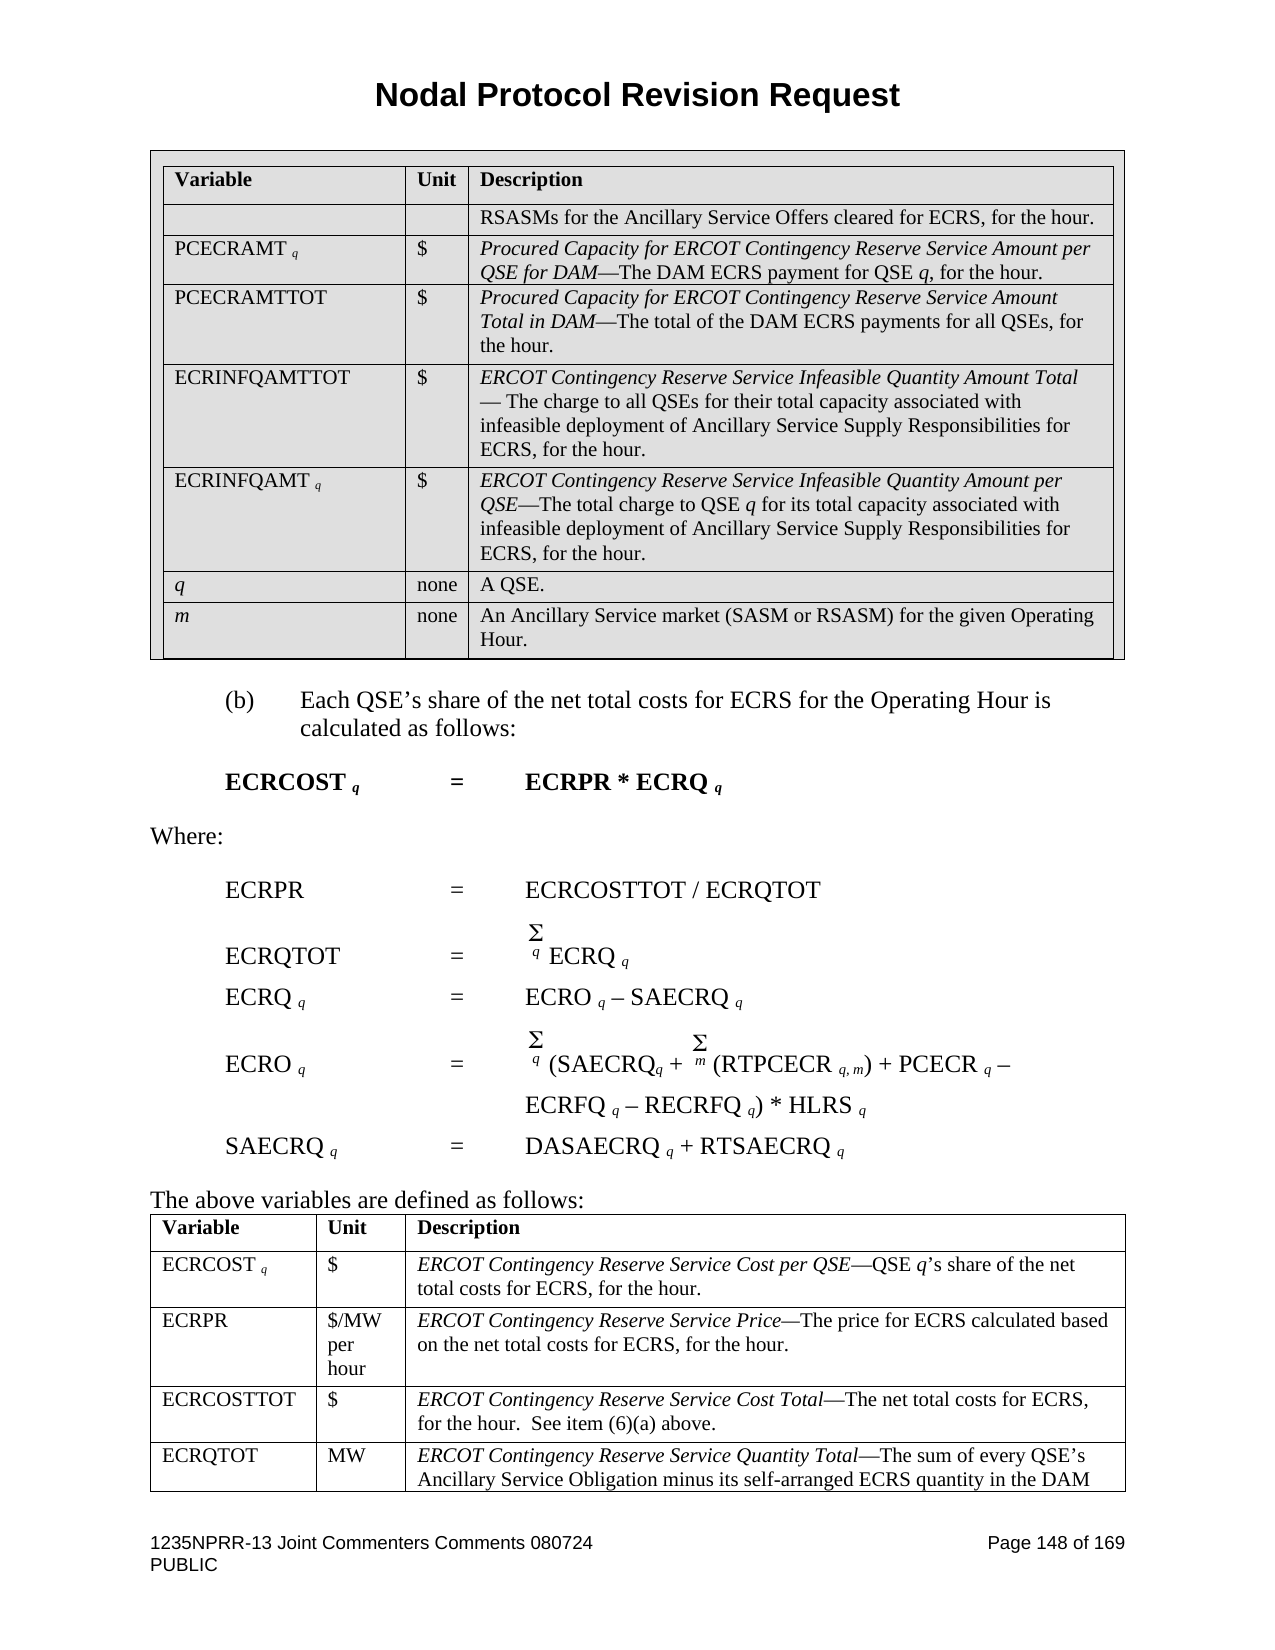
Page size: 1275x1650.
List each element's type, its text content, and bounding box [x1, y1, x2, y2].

table_cell $/MW per hour [317, 1308, 405, 1386]
text The above variables are defined as follows: [150, 1185, 1125, 1214]
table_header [151, 151, 1124, 659]
table_header Variable [151, 1215, 316, 1251]
table_cell ECRQTOT [151, 1443, 316, 1491]
text Where: [150, 821, 1125, 850]
table_cell ECRCOSTTOT [151, 1387, 316, 1442]
text ECRQ q = ECRO q – SAECRQ q [225, 982, 1125, 1011]
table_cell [406, 1443, 1125, 1491]
table_header Description [406, 1215, 1125, 1251]
text ECRFQ q – RECRFQ q) * HLRS q [450, 1090, 1125, 1119]
table_cell ECRPR [151, 1308, 316, 1386]
text ECRQTOT = ECRQ q [225, 916, 1125, 970]
table_cell $ [317, 1387, 405, 1442]
table_cell $ [317, 1252, 405, 1307]
text (b) Each QSE’s share of the net total costs for ECRS for the Operating Hour is calculated as follows: [225, 685, 1125, 742]
table_cell ECRCOST q [151, 1252, 316, 1307]
text SAECRQ q = DASAECRQ q + RTSAECRQ q [225, 1131, 1125, 1160]
text ECRCOST q = ECRPR * ECRQ q [225, 767, 1125, 796]
table_cell ERCOT Contingency Reserve Service Cost Total—The net total costs for ECRS, for the hour. See item (6)(a) above. [406, 1387, 1125, 1442]
table_cell MW [317, 1443, 405, 1491]
table_cell ERCOT Contingency Reserve Service Price—The price for ECRS calculated based on the net total costs for ECRS, for the hour. [406, 1308, 1125, 1386]
table_header Unit [317, 1215, 405, 1251]
text ECRO q = (SAECRQq + (RTPCECR q, m) + PCECR q – [225, 1023, 1125, 1077]
text ECRPR = ECRCOSTTOT / ECRQTOT [225, 875, 1125, 903]
table_cell ERCOT Contingency Reserve Service Cost per QSE—QSE q’s share of the net total costs for ECRS, for the hour. [406, 1252, 1125, 1307]
